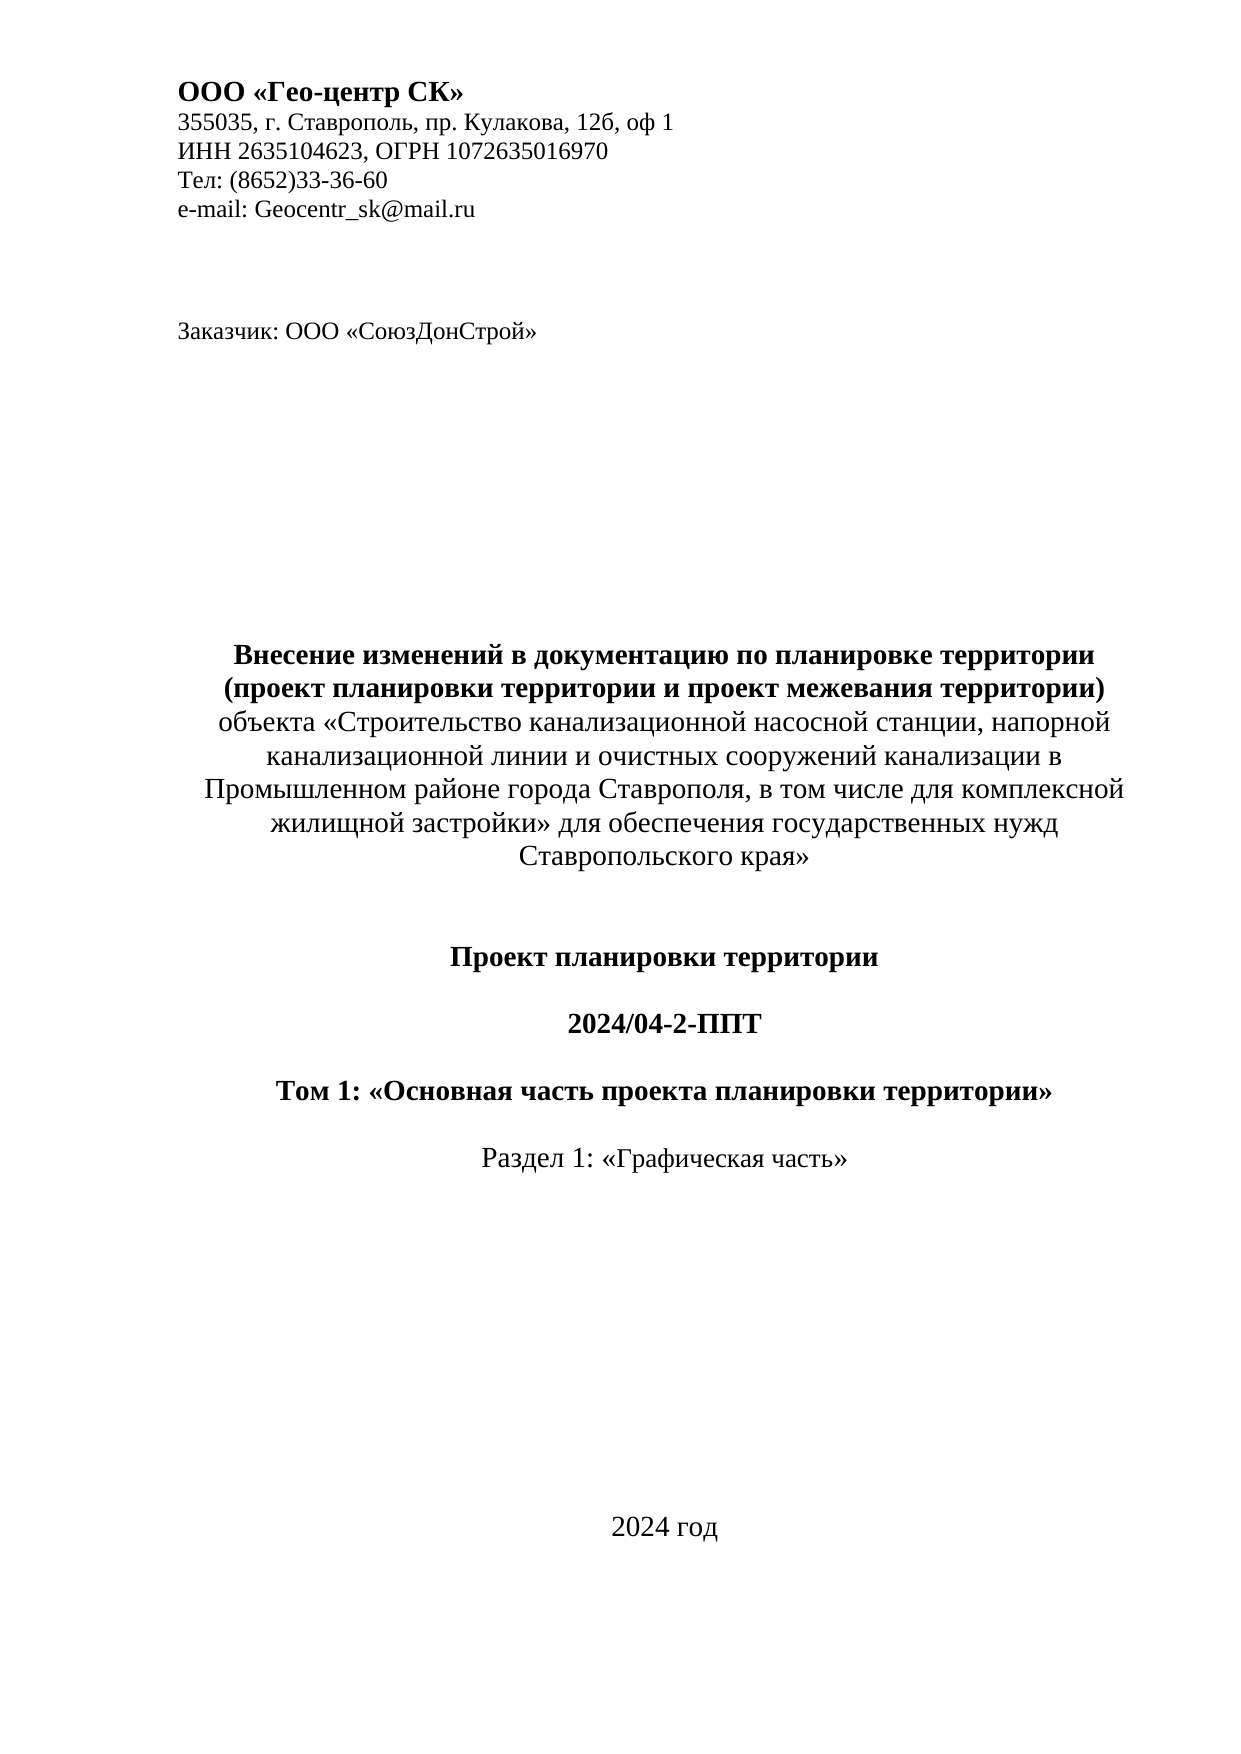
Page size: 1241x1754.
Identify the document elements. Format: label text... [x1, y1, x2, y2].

text объекта «Строительство канализационной насосной станции, напорной канализационной линии и очистных сооружений канализации в Промышленном районе города Ставрополя, в том числе для комплексной жилищной застройки» для обеспечения государственных нужд Ставропольского края» [177, 704, 1152, 872]
text Тел: (8652)33-36-60 [177, 165, 1152, 194]
text 355035, г. Ставрополь, пр. Кулакова, 12б, оф 1 [177, 107, 1152, 136]
text 2024/04-2-ППТ [177, 1006, 1152, 1039]
text Заказчик: ООО «СоюзДонСтрой» [177, 316, 1152, 345]
text (проект планировки территории и проект межевания территории) [177, 671, 1152, 704]
text ООО «Гео-центр СК» [177, 74, 1152, 107]
text ИНН 2635104623, ОГРН 1072635016970 [177, 136, 1152, 165]
text Проект планировки территории [177, 939, 1152, 972]
text e-mail: Geocentr_sk@mail.ru [177, 194, 1152, 222]
text Внесение изменений в документацию по планировке территории [177, 637, 1152, 671]
text Том 1: «Основная часть проекта планировки территории» [177, 1073, 1152, 1107]
text Раздел 1: «Графическая часть» [177, 1140, 1152, 1174]
text 2024 год [177, 1509, 1152, 1543]
